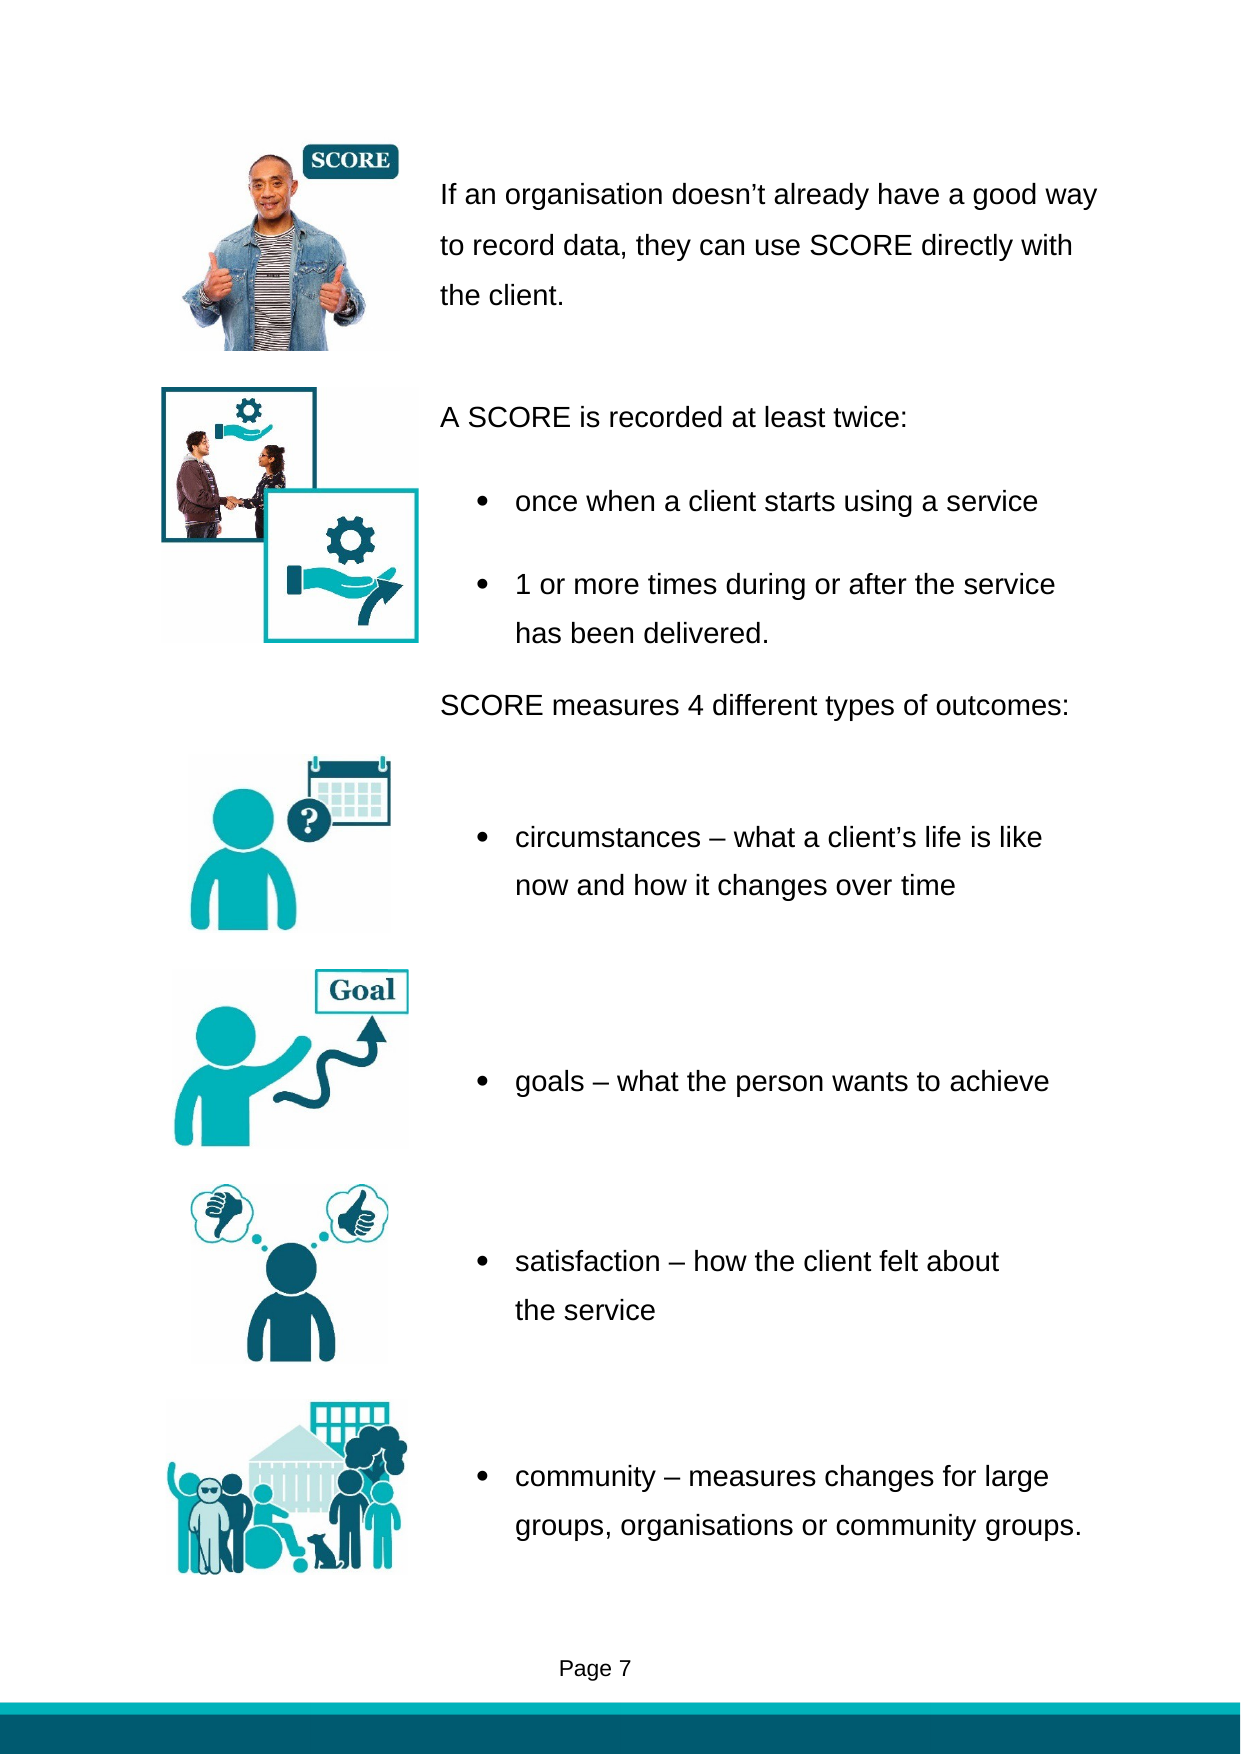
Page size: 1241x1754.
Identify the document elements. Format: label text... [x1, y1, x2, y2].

picture [313, 172, 378, 177]
picture [0, 1702, 1241, 1714]
table_cell satisfaction – how the client felt about the service [145, 1174, 1119, 1389]
table_cell SCORE measures 4 different types of outcomes: [145, 661, 1119, 742]
table_cell circumstances – what a client’s life is like now and how it changes over time [145, 743, 1119, 959]
table_cell A SCORE is recorded at least twice: once when a client starts using a service 1 or more times during or after the service has been delivered. [145, 352, 1119, 661]
table_header If an organisation doesn’t already have a good way to record data, they can use SCORE directly with the client. [145, 177, 1119, 352]
picture [179, 130, 400, 177]
table_cell goals – what the person wants to achieve [145, 959, 1119, 1174]
table_cell community – measures changes for large groups, organisations or community groups. [145, 1389, 1119, 1585]
